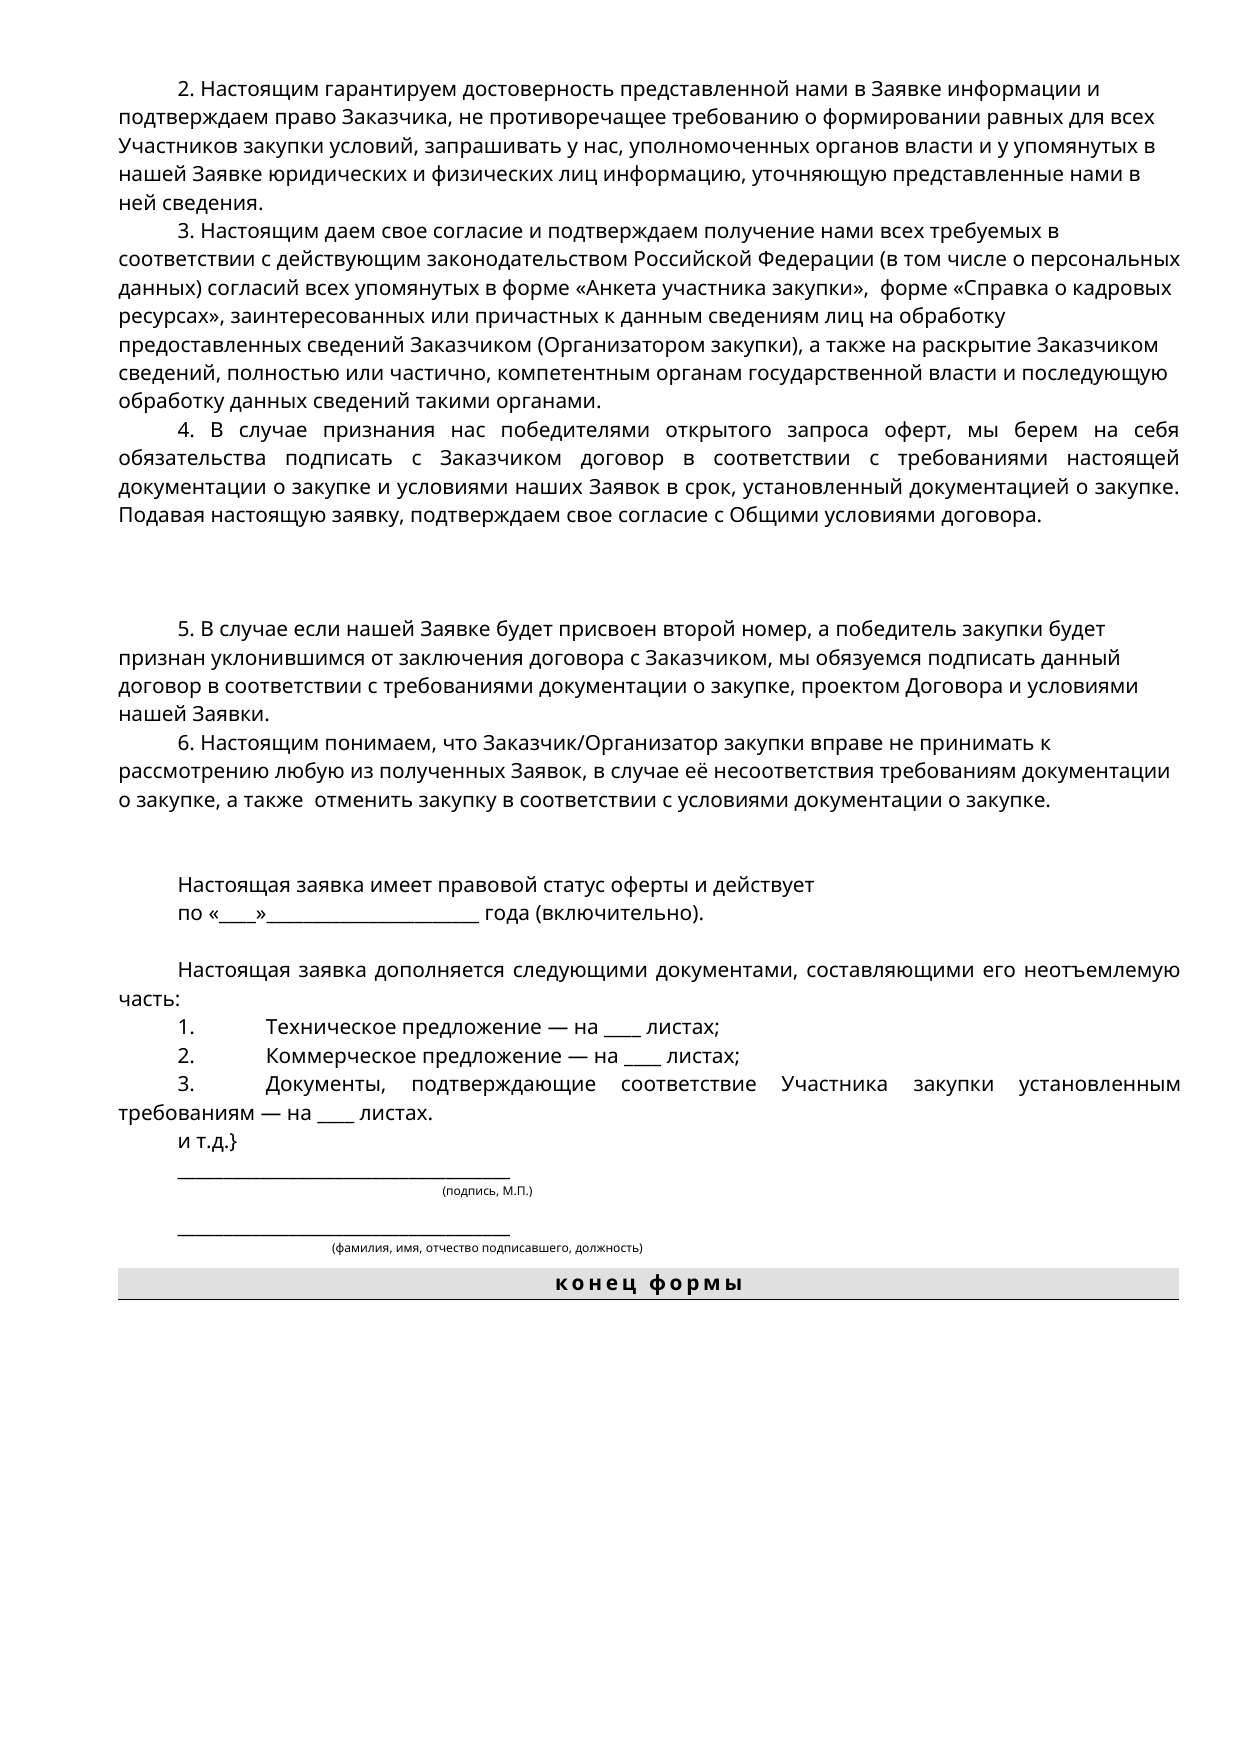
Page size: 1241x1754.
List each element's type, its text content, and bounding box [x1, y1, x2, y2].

text и т.д.} [118, 1126, 1181, 1154]
text конец формы [118, 1268, 1179, 1299]
text по «____»_______________________ года (включительно). [118, 898, 1181, 927]
text 3. Документы, подтверждающие соответствие Участника закупки установленным требованиям — на ____ листах. [118, 1069, 1181, 1126]
text 1. Техническое предложение — на ____ листах; [118, 1012, 1181, 1041]
text 5. В случае если нашей Заявке будет присвоен второй номер, а победитель закупки будет признан уклонившимся от заключения договора с Заказчиком, мы обязуемся подписать данный договор в соответствии с требованиями документации о закупке, проектом Договора и условиями нашей Заявки. [118, 614, 1181, 728]
text ____________________________________ [118, 1154, 1181, 1183]
text 3. Настоящим даем свое согласие и подтверждаем получение нами всех требуемых в соответствии с действующим законодательством Российской Федерации (в том числе о персональных данных) согласий всех упомянутых в форме «Анкета участника закупки», форме «Справка о кадровых ресурсах», заинтересованных или причастных к данным сведениям лиц на обработку предоставленных сведений Заказчиком (Организатором закупки), а также на раскрытие Заказчиком сведений, полностью или частично, компетентным органам государственной власти и последующую обработку данных сведений такими органами. [118, 216, 1181, 415]
text 4. В случае признания нас победителями открытого запроса оферт, мы берем на себя обязательства подписать с Заказчиком договор в соответствии с требованиями настоящей документации о закупке и условиями наших Заявок в срок, установленный документацией о закупке. Подавая настоящую заявку, подтверждаем свое согласие с Общими условиями договора. [118, 415, 1181, 529]
text 2. Настоящим гарантируем достоверность представленной нами в Заявке информации и подтверждаем право Заказчика, не противоречащее требованию о формировании равных для всех Участников закупки условий, запрашивать у нас, уполномоченных органов власти и у упомянутых в нашей Заявке юридических и физических лиц информацию, уточняющую представленные нами в ней сведения. [118, 74, 1181, 216]
text 6. Настоящим понимаем, что Заказчик/Организатор закупки вправе не принимать к рассмотрению любую из полученных Заявок, в случае её несоответствия требованиям документации о закупке, а также отменить закупку в соответствии с условиями документации о закупке. [118, 728, 1181, 813]
text Настоящая заявка имеет правовой статус оферты и действует [118, 870, 1181, 898]
text Настоящая заявка дополняется следующими документами, составляющими его неотъемлемую часть: [118, 955, 1181, 1012]
text ____________________________________ [118, 1211, 1181, 1240]
text (фамилия, имя, отчество подписавшего, должность) [118, 1240, 797, 1268]
text (подпись, М.П.) [118, 1183, 797, 1211]
text 2. Коммерческое предложение — на ____ листах; [118, 1041, 1181, 1069]
